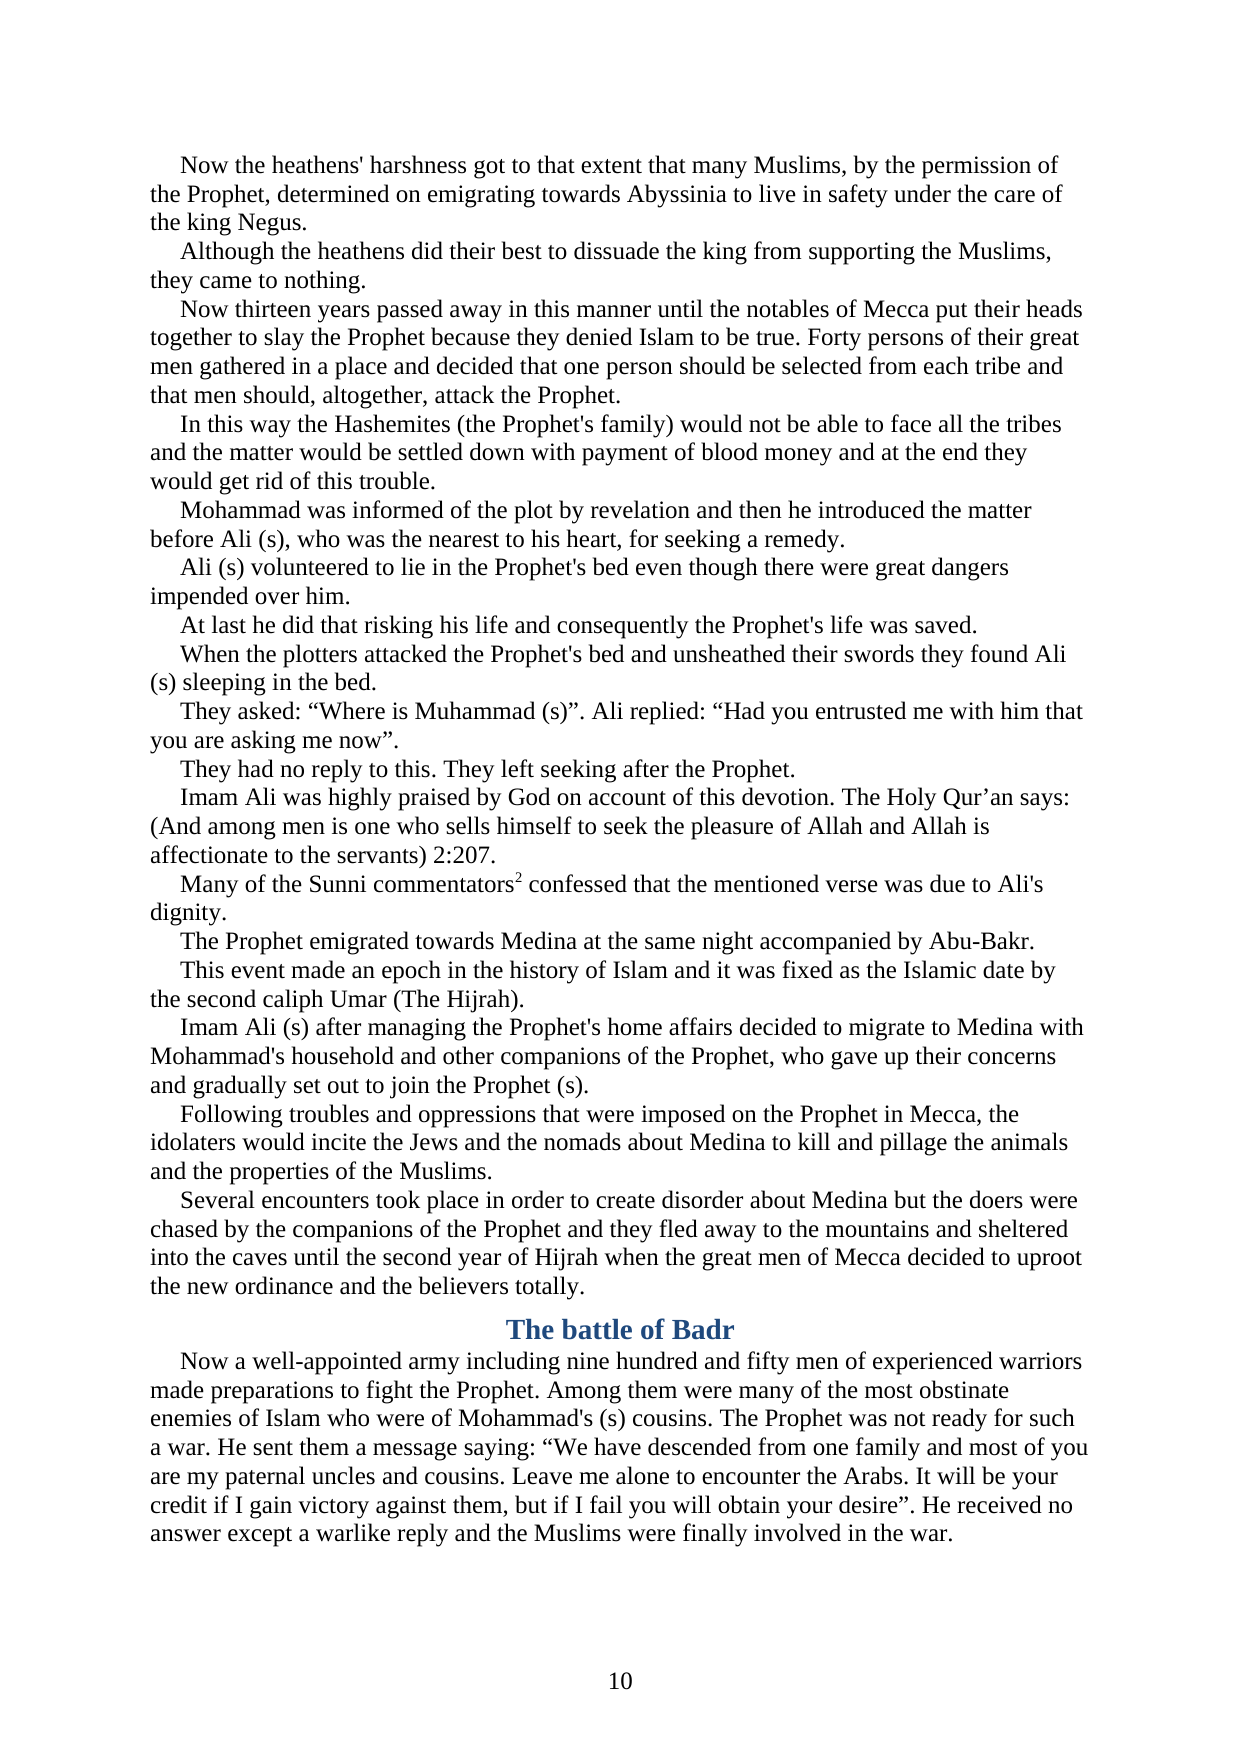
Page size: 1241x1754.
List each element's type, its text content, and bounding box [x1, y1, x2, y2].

text Imam Ali was highly praised by God on account of this devotion. The Holy Qur’an says: (And among men is one who sells himself to seek the pleasure of Allah and Allah is affectionate to the servants) 2:207. [150, 782, 1090, 869]
text This event made an epoch in the history of Islam and it was fixed as the Islamic date by the second caliph Umar (The Hijrah). [150, 955, 1090, 1012]
text Following troubles and oppressions that were imposed on the Prophet in Mecca, the idolaters would incite the Jews and the nomads about Medina to kill and pillage the animals and the properties of the Muslims. [150, 1099, 1090, 1185]
text In this way the Hashemites (the Prophet's family) would not be able to face all the tribes and the matter would be settled down with payment of blood money and at the end they would get rid of this trouble. [150, 409, 1090, 495]
text They asked: “Where is Muhammad (s)”. Ali replied: “Had you entrusted me with him that you are asking me now”. [150, 696, 1090, 754]
text Many of the Sunni commentators confessed that the mentioned verse was due to Ali's dignity. [150, 869, 1090, 926]
text Now the heathens' harshness got to that extent that many Muslims, by the permission of the Prophet, determined on emigrating towards Abyssinia to live in safety under the care of the king Negus. [150, 150, 1090, 236]
text At last he did that risking his life and consequently the Prophet's life was saved. [150, 610, 1090, 639]
text The Prophet emigrated towards Medina at the same night accompanied by Abu-Bakr. [150, 926, 1090, 955]
text When the plotters attacked the Prophet's bed and unsheathed their swords they found Ali (s) sleeping in the bed. [150, 639, 1090, 696]
text Now a well-appointed army including nine hundred and fifty men of experienced warriors made preparations to fight the Prophet. Among them were many of the most obstinate enemies of Islam who were of Mohammad's (s) cousins. The Prophet was not ready for such a war. He sent them a message saying: “We have descended from one family and most of you are my paternal uncles and cousins. Leave me alone to encounter the Arabs. It will be your credit if I gain victory against them, but if I fail you will obtain your desire”. He received no answer except a warlike reply and the Muslims were finally involved in the war. [150, 1346, 1090, 1547]
text Several encounters took place in order to create disorder about Medina but the doers were chased by the companions of the Prophet and they fled away to the mountains and sheltered into the caves until the second year of Hijrah when the great men of Mecca decided to uproot the new ordinance and the believers totally. [150, 1185, 1090, 1300]
text They had no reply to this. They left seeking after the Prophet. [150, 754, 1090, 782]
text Now thirteen years passed away in this manner until the notables of Mecca put their heads together to slay the Prophet because they denied Islam to be true. Forty persons of their great men gathered in a place and decided that one person should be selected from each tribe and that men should, altogether, attack the Prophet. [150, 294, 1090, 409]
subtitle The battle of Badr [150, 1312, 1090, 1346]
text Mohammad was informed of the plot by revelation and then he introduced the matter before Ali (s), who was the nearest to his heart, for seeking a remedy. [150, 495, 1090, 552]
text Ali (s) volunteered to lie in the Prophet's bed even though there were great dangers impended over him. [150, 552, 1090, 610]
text Imam Ali (s) after managing the Prophet's home affairs decided to migrate to Medina with Mohammad's household and other companions of the Prophet, who gave up their concerns and gradually set out to join the Prophet (s). [150, 1012, 1090, 1099]
text Although the heathens did their best to dissuade the king from supporting the Muslims, they came to nothing. [150, 236, 1090, 294]
